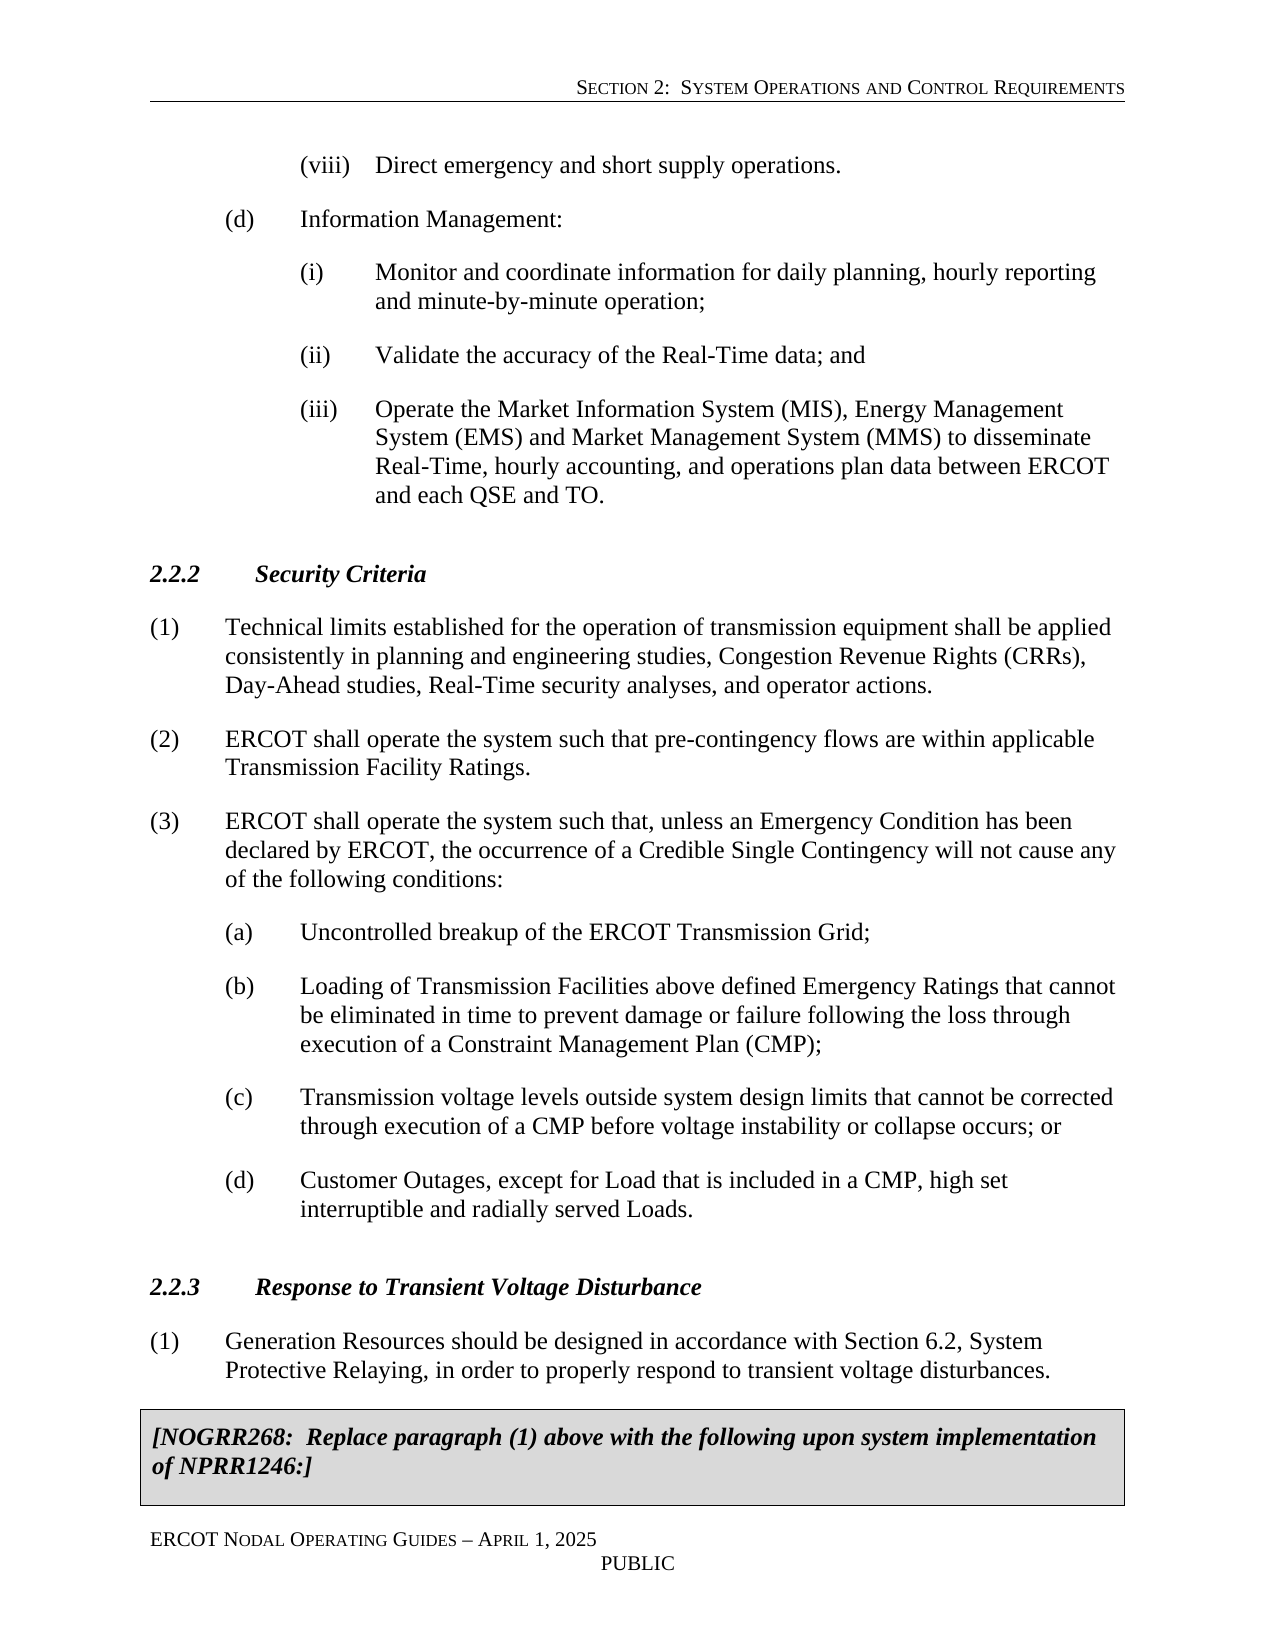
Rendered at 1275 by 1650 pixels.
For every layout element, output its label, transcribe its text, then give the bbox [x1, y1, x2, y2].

text (1) Technical limits established for the operation of transmission equipment shall be applied consistently in planning and engineering studies, Congestion Revenue Rights (CRRs), Day-Ahead studies, Real-Time security analyses, and operator actions. [150, 612, 1125, 699]
list (iii) Operate the Market Information System (MIS), Energy Management System (EMS) and Market Management System (MMS) to disseminate Real-Time, hourly accounting, and operations plan data between ERCOT and each QSE and TO. [300, 394, 1125, 509]
text (3) ERCOT shall operate the system such that, unless an Emergency Condition has been declared by ERCOT, the occurrence of a Credible Single Contingency will not cause any of the following conditions: [150, 806, 1125, 892]
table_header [141, 1410, 1124, 1505]
text (2) ERCOT shall operate the system such that pre-contingency flows are within applicable Transmission Facility Ratings. [150, 724, 1125, 781]
text (1) Generation Resources should be designed in accordance with Section 6.2, System Protective Relaying, in order to properly respond to transient voltage disturbances. [150, 1326, 1125, 1384]
list (ii) Validate the accuracy of the Real-Time data; and [300, 340, 1125, 369]
list (viii) Direct emergency and short supply operations. [300, 150, 1125, 179]
text 2.2.2 Security Criteria [150, 559, 1125, 587]
text 2.2.3 Response to Transient Voltage Disturbance [150, 1272, 1125, 1301]
list (d) Customer Outages, except for Load that is included in a CMP, high set interruptible and radially served Loads. [225, 1165, 1125, 1222]
list (a) Uncontrolled breakup of the ERCOT Transmission Grid; [225, 917, 1125, 946]
list (c) Transmission voltage levels outside system design limits that cannot be corrected through execution of a CMP before voltage instability or collapse occurs; or [225, 1082, 1125, 1140]
list (b) Loading of Transmission Facilities above defined Emergency Ratings that cannot be eliminated in time to prevent damage or failure following the loss through execution of a Constraint Management Plan (CMP); [225, 971, 1125, 1057]
list (d) Information Management: [225, 204, 1125, 232]
list (i) Monitor and coordinate information for daily planning, hourly reporting and minute-by-minute operation; [300, 257, 1125, 315]
